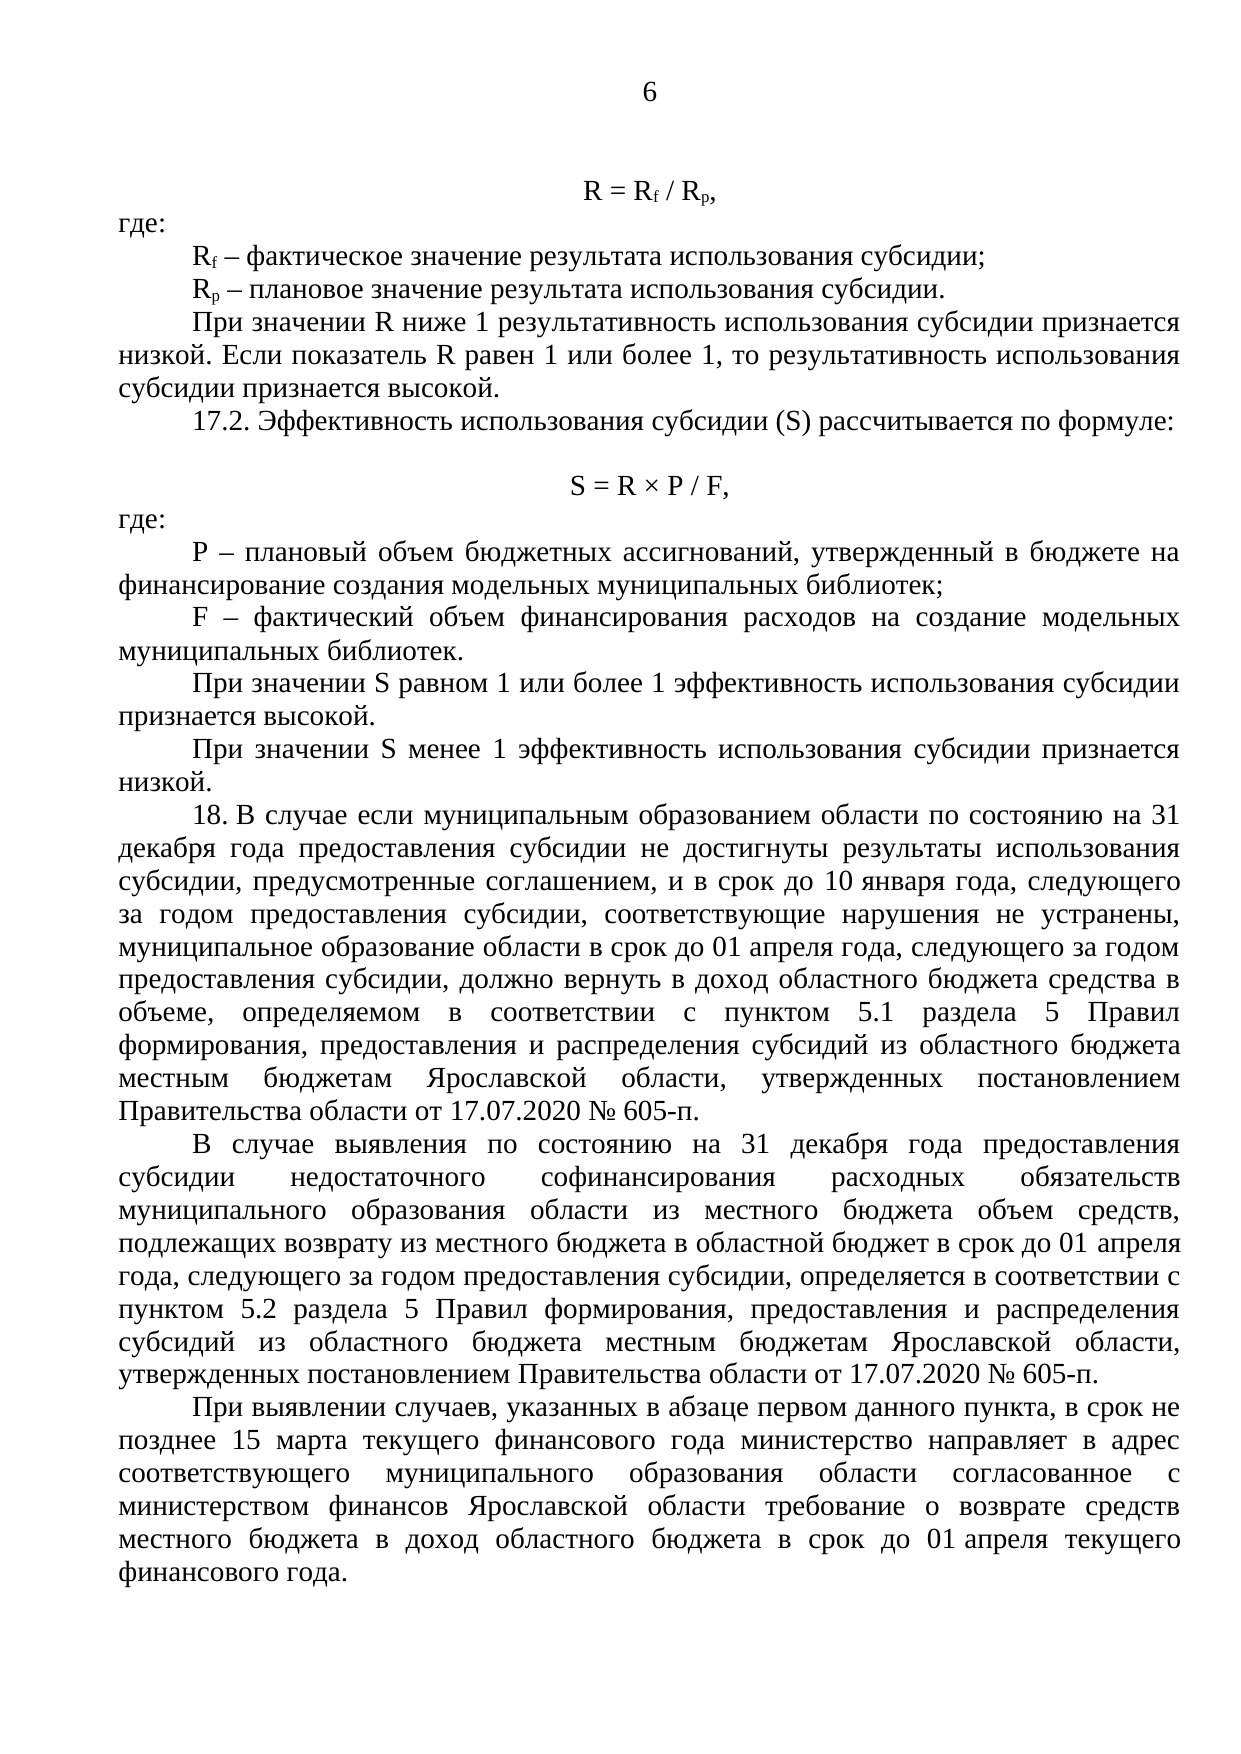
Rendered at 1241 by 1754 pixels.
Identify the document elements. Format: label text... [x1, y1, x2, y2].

text R = Rf / Rp, [118, 174, 1181, 207]
text где: [118, 502, 1181, 535]
text S = R × P / F, [118, 469, 1181, 502]
text F – фактический объем финансирования расходов на создание модельных муниципальных библиотек. [118, 601, 1181, 666]
text При выявлении случаев, указанных в абзаце первом данного пункта, в срок не позднее 15 марта текущего финансового года министерство направляет в адрес соответствующего муниципального образования области согласованное с министерством финансов Ярославской области требование о возврате средств местного бюджета в доход областного бюджета в срок до 01 апреля текущего финансового года. [118, 1390, 1181, 1587]
text При значении S равном 1 или более 1 эффективность использования субсидии признается высокой. [118, 666, 1181, 732]
text где: [118, 207, 1181, 239]
text 17.2. Эффективность использования субсидии (S) рассчитывается по формуле: [118, 404, 1181, 436]
text При значении R ниже 1 результативность использования субсидии признается низкой. Если показатель R равен 1 или более 1, то результативность использования субсидии признается высокой. [118, 305, 1181, 404]
text При значении S менее 1 эффективность использования субсидии признается низкой. [118, 732, 1181, 798]
text Rp – плановое значение результата использования субсидии. [118, 272, 1181, 305]
text В случае выявления по состоянию на 31 декабря года предоставления субсидии недостаточного софинансирования расходных обязательств муниципального образования области из местного бюджета объем средств, подлежащих возврату из местного бюджета в областной бюджет в срок до 01 апреля года, следующего за годом предоставления субсидии, определяется в соответствии с пунктом 5.2 раздела 5 Правил формирования, предоставления и распределения субсидий из областного бюджета местным бюджетам Ярославской области, утвержденных постановлением Правительства области от 17.07.2020 № 605-п. [118, 1127, 1181, 1390]
text P – плановый объем бюджетных ассигнований, утвержденный в бюджете на финансирование создания модельных муниципальных библиотек; [118, 535, 1181, 601]
text 18. В случае если муниципальным образованием области по состоянию на 31 декабря года предоставления субсидии не достигнуты результаты использования субсидии, предусмотренные соглашением, и в срок до 10 января года, следующего за годом предоставления субсидии, соответствующие нарушения не устранены, муниципальное образование области в срок до 01 апреля года, следующего за годом предоставления субсидии, должно вернуть в доход областного бюджета средства в объеме, определяемом в соответствии с пунктом 5.1 раздела 5 Правил формирования, предоставления и распределения субсидий из областного бюджета местным бюджетам Ярославской области, утвержденных постановлением Правительства области от 17.07.2020 № 605-п. [118, 798, 1181, 1127]
text Rf – фактическое значение результата использования субсидии; [118, 239, 1181, 272]
